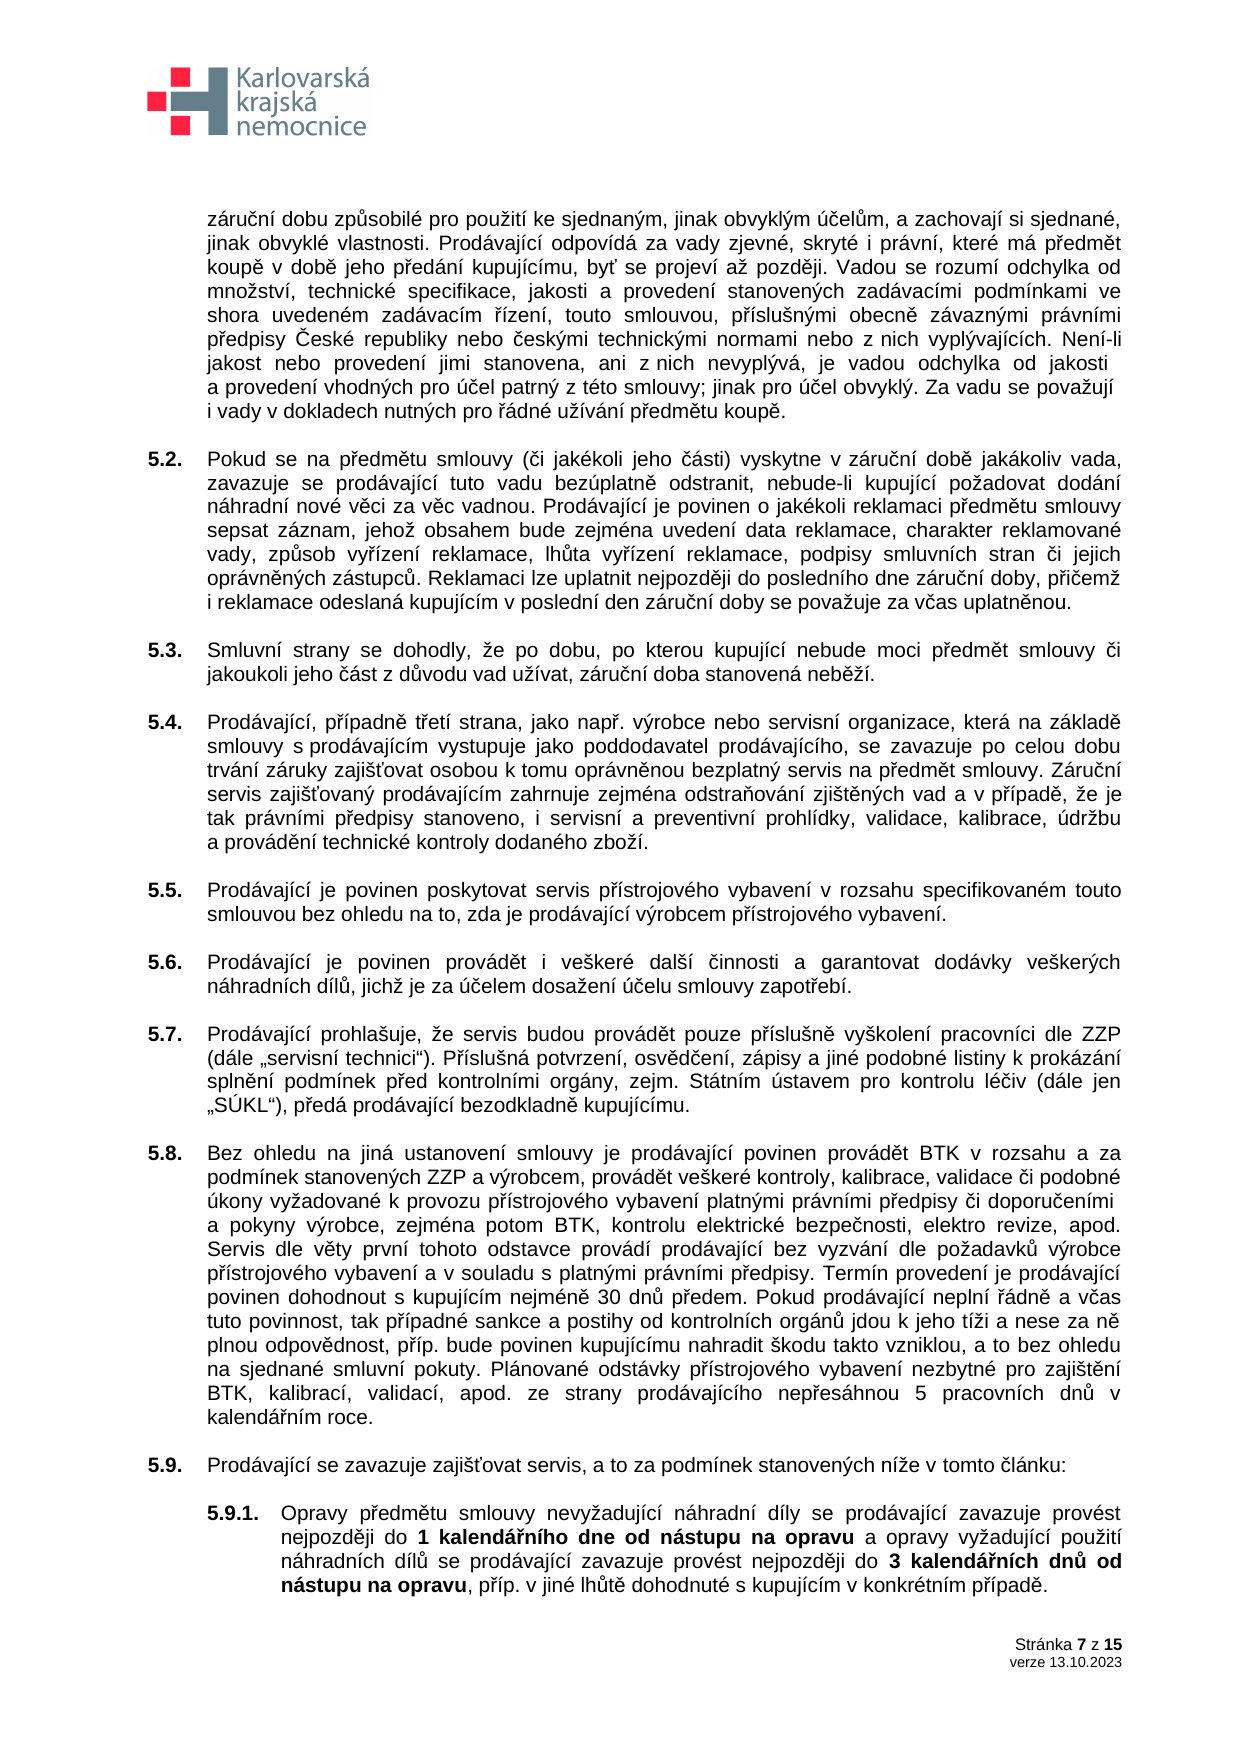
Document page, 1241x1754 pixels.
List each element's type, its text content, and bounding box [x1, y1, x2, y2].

subtitle Prodávající je povinen provádět i veškeré další činnosti a garantovat dodávky veškerých náhradních dílů, jichž je za účelem dosažení účelu smlouvy zapotřebí. [148, 949, 1122, 997]
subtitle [148, 207, 1122, 422]
subtitle Pokud se na předmětu smlouvy (či jakékoli jeho části) vyskytne v záruční době jakákoliv vada, zavazuje se prodávající tuto vadu bezúplatně odstranit, nebude-li kupující požadovat dodání náhradní nové věci za věc vadnou. Prodávající je povinen o jakékoli reklamaci předmětu smlouvy sepsat záznam, jehož obsahem bude zejména uvedení data reklamace, charakter reklamované vady, způsob vyřízení reklamace, lhůta vyřízení reklamace, podpisy smluvních stran či jejich oprávněných zástupců. Reklamaci lze uplatnit nejpozději do posledního dne záruční doby, přičemž i reklamace odeslaná kupujícím v poslední den záruční doby se považuje za včas uplatněnou. [148, 446, 1122, 614]
subtitle Bez ohledu na jiná ustanovení smlouvy je prodávající povinen provádět BTK v rozsahu a za podmínek stanovených ZZP a výrobcem, provádět veškeré kontroly, kalibrace, validace či podobné úkony vyžadované k provozu přístrojového vybavení platnými právními předpisy či doporučeními a pokyny výrobce, zejména potom BTK, kontrolu elektrické bezpečnosti, elektro revize, apod. Servis dle věty první tohoto odstavce provádí prodávající bez vyzvání dle požadavků výrobce přístrojového vybavení a v souladu s platnými právními předpisy. Termín provedení je prodávající povinen dohodnout s kupujícím nejméně 30 dnů předem. Pokud prodávající neplní řádně a včas tuto povinnost, tak případné sankce a postihy od kontrolních orgánů jdou k jeho tíži a nese za ně plnou odpovědnost, příp. bude povinen kupujícímu nahradit škodu takto vzniklou, a to bez ohledu na sjednané smluvní pokuty. Plánované odstávky přístrojového vybavení nezbytné pro zajištění BTK, kalibrací, validací, apod. ze strany prodávajícího nepřesáhnou 5 pracovních dnů v kalendářním roce. [148, 1141, 1122, 1429]
subtitle Prodávající prohlašuje, že servis budou provádět pouze příslušně vyškolení pracovníci dle ZZP (dále „servisní technici“). Příslušná potvrzení, osvědčení, zápisy a jiné podobné listiny k prokázání splnění podmínek před kontrolními orgány, zejm. Státním ústavem pro kontrolu léčiv (dále jen „SÚKL“), předá prodávající bezodkladně kupujícímu. [148, 1021, 1122, 1117]
picture [147, 67, 373, 136]
subtitle Prodávající je povinen poskytovat servis přístrojového vybavení v rozsahu specifikovaném touto smlouvou bez ohledu na to, zda je prodávající výrobcem přístrojového vybavení. [148, 878, 1122, 926]
subtitle Smluvní strany se dohodly, že po dobu, po kterou kupující nebude moci předmět smlouvy či jakoukoli jeho část z důvodu vad užívat, záruční doba stanovená neběží. [148, 638, 1122, 686]
list Opravy předmětu smlouvy nevyžadující náhradní díly se prodávající zavazuje provést nejpozději do 1 kalendářního dne od nástupu na opravu a opravy vyžadující použití náhradních dílů se prodávající zavazuje provést nejpozději do 3 kalendářních dnů od nástupu na opravu, příp. v jiné lhůtě dohodnuté s kupujícím v konkrétním případě. [207, 1501, 1122, 1596]
subtitle Prodávající, případně třetí strana, jako např. výrobce nebo servisní organizace, která na základě smlouvy s prodávajícím vystupuje jako poddodavatel prodávajícího, se zavazuje po celou dobu trvání záruky zajišťovat osobou k tomu oprávněnou bezplatný servis na předmět smlouvy. Záruční servis zajišťovaný prodávajícím zahrnuje zejména odstraňování zjištěných vad a v případě, že je tak právními předpisy stanoveno, i servisní a preventivní prohlídky, validace, kalibrace, údržbu a provádění technické kontroly dodaného zboží. [148, 710, 1122, 854]
subtitle Prodávající se zavazuje zajišťovat servis, a to za podmínek stanovených níže v tomto článku: [148, 1453, 1122, 1477]
